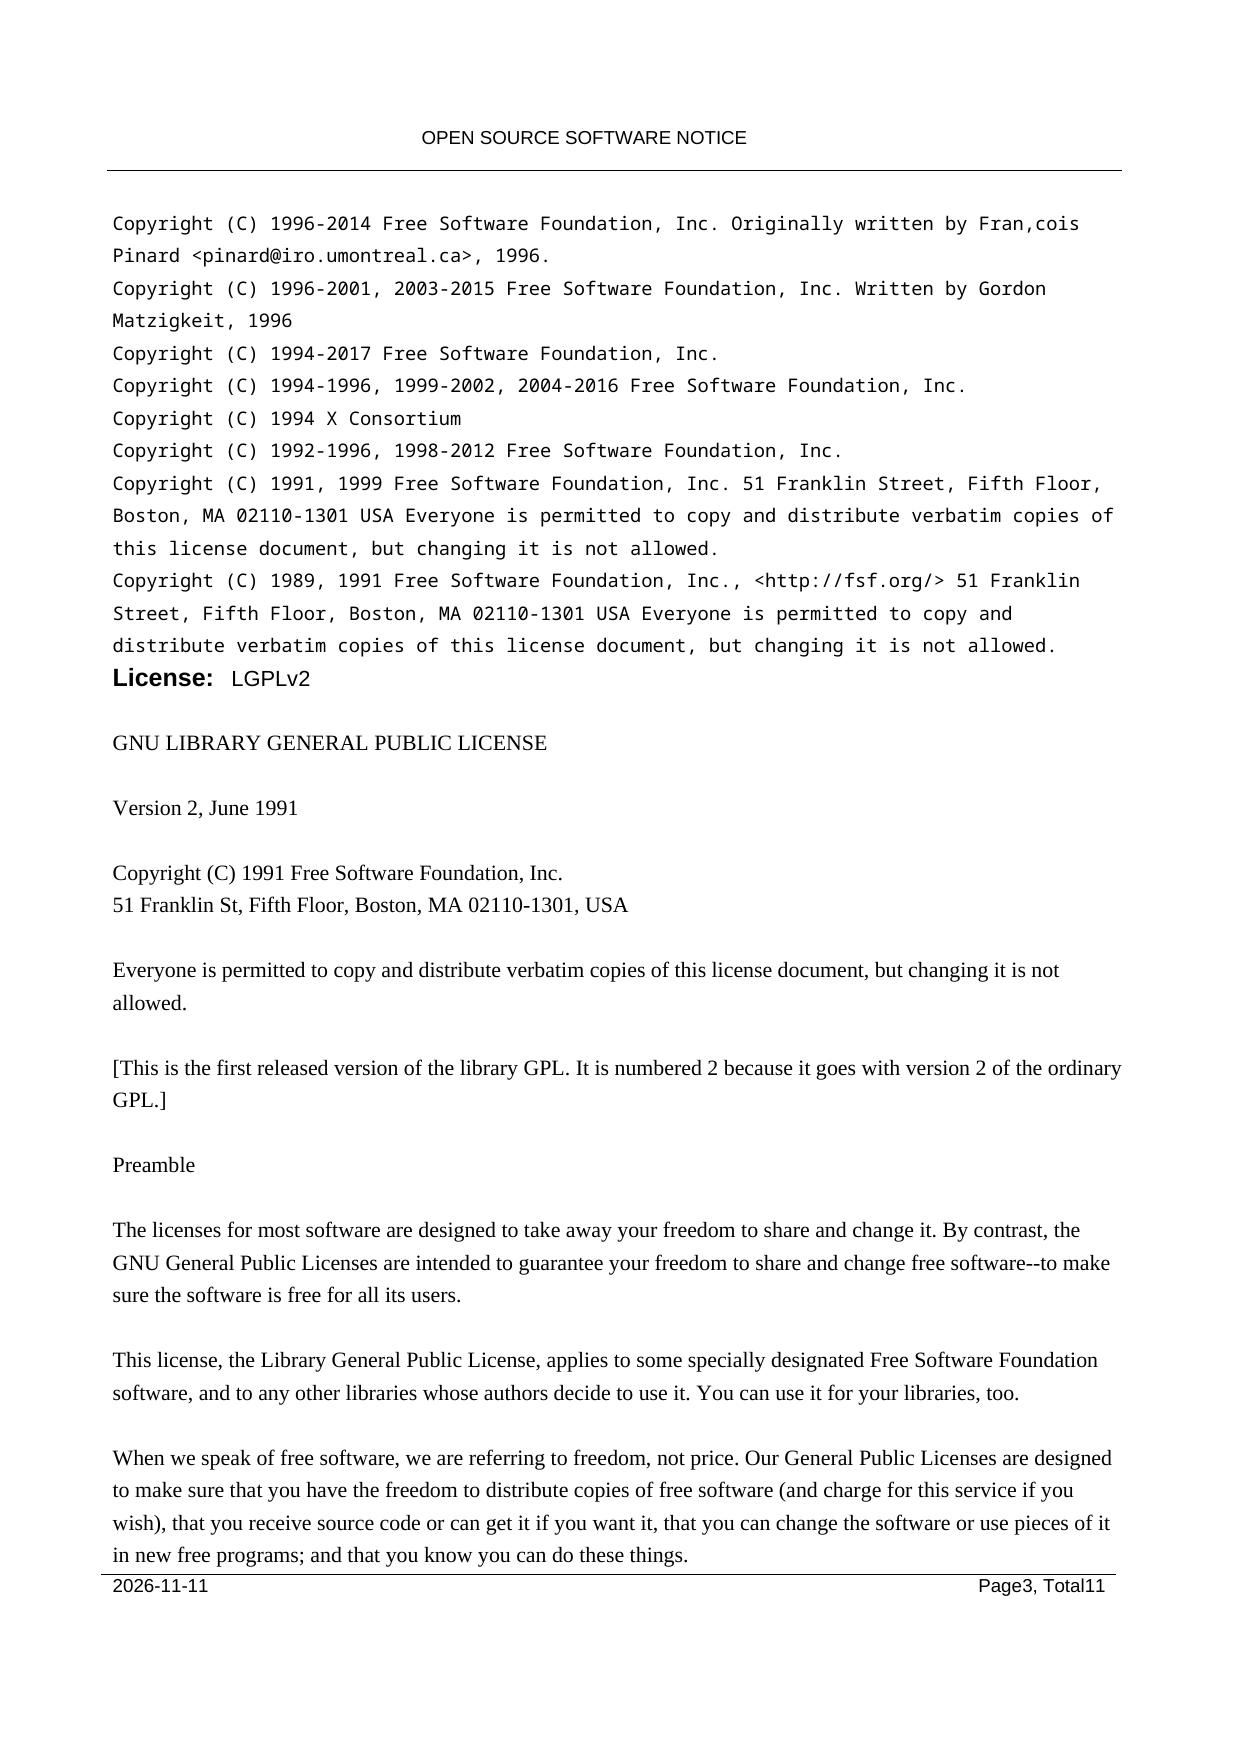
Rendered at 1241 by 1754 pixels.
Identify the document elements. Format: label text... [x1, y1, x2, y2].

text Copyright (C) 1996-2001, 2003-2015 Free Software Foundation, Inc. Written by Gordon Matzigkeit, 1996 [112, 271, 1128, 336]
text Copyright (C) 1992-1996, 1998-2012 Free Software Foundation, Inc. [112, 434, 1128, 466]
text Copyright (C) 1989, 1991 Free Software Foundation, Inc., <http://fsf.org/> 51 Franklin Street, Fifth Floor, Boston, MA 02110-1301 USA Everyone is permitted to copy and distribute verbatim copies of this license document, but changing it is not allowed. [112, 564, 1128, 661]
text Copyright (C) 1996-2014 Free Software Foundation, Inc. Originally written by Fran,cois Pinard <pinard@iro.umontreal.ca>, 1996. [112, 206, 1128, 271]
text Copyright (C) 1994-2017 Free Software Foundation, Inc. [112, 336, 1128, 369]
text Copyright (C) 1994 X Consortium [112, 401, 1128, 434]
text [112, 661, 1128, 1571]
text Copyright (C) 1994-1996, 1999-2002, 2004-2016 Free Software Foundation, Inc. [112, 369, 1128, 401]
text Copyright (C) 1991, 1999 Free Software Foundation, Inc. 51 Franklin Street, Fifth Floor, Boston, MA 02110-1301 USA Everyone is permitted to copy and distribute verbatim copies of this license document, but changing it is not allowed. [112, 466, 1128, 564]
